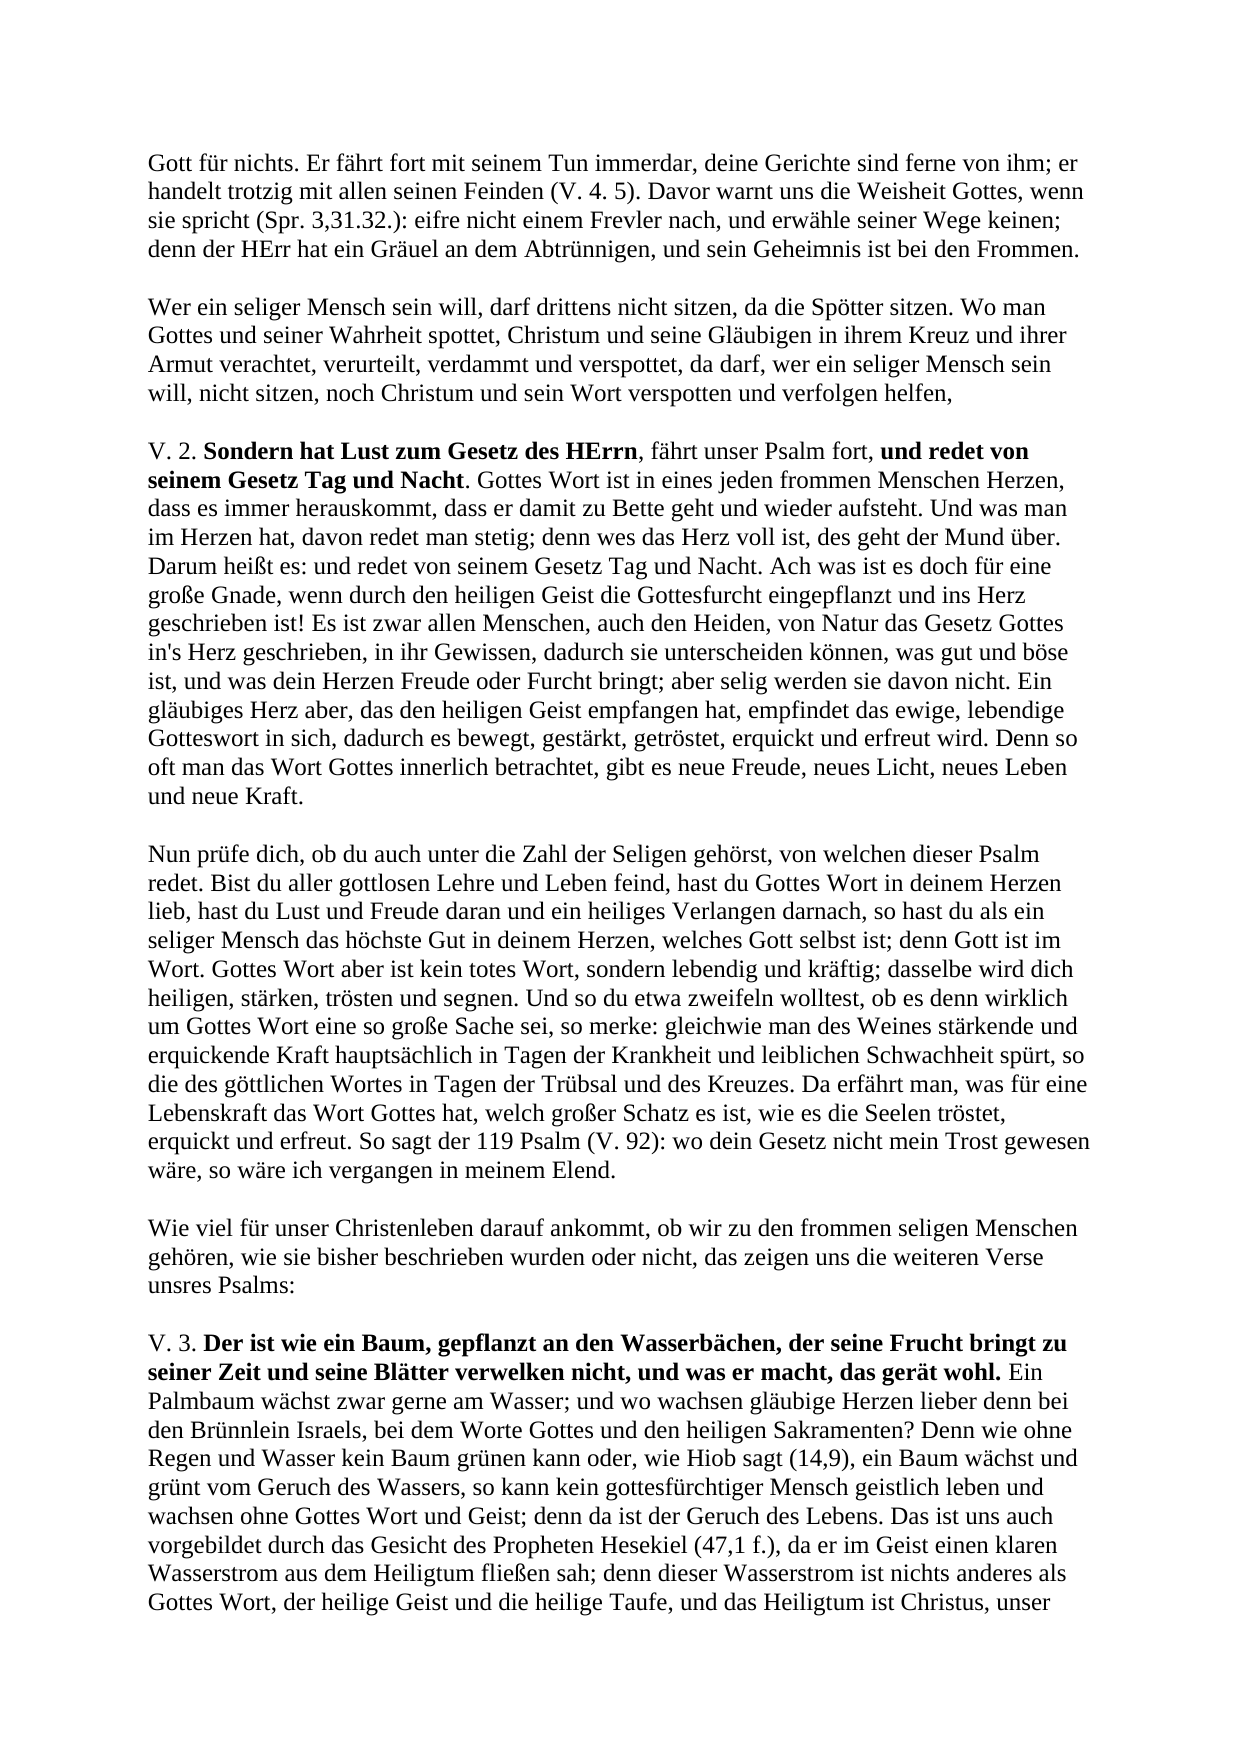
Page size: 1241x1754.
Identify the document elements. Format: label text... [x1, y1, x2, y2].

text Nun prüfe dich, ob du auch unter die Zahl der Seligen gehörst, von welchen dieser Psalm redet. Bist du aller gottlosen Lehre und Leben feind, hast du Gottes Wort in deinem Herzen lieb, hast du Lust und Freude daran und ein heiliges Verlangen darnach, so hast du als ein seliger Mensch das höchste Gut in deinem Herzen, welches Gott selbst ist; denn Gott ist im Wort. Gottes Wort aber ist kein totes Wort, sondern lebendig und kräftig; dasselbe wird dich heiligen, stärken, trösten und segnen. Und so du etwa zweifeln wolltest, ob es denn wirklich um Gottes Wort eine so große Sache sei, so merke: gleichwie man des Weines stärkende und erquickende Kraft hauptsächlich in Tagen der Krankheit und leiblichen Schwachheit spürt, so die des göttlichen Wortes in Tagen der Trübsal und des Kreuzes. Da erfährt man, was für eine Lebenskraft das Wort Gottes hat, welch großer Schatz es ist, wie es die Seelen tröstet, erquickt und erfreut. So sagt der 119 Psalm (V. 92): wo dein Gesetz nicht mein Trost gewesen wäre, so wäre ich vergangen in meinem Elend. [148, 839, 1093, 1184]
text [148, 1328, 1093, 1616]
text Wer ein seliger Mensch sein will, darf drittens nicht sitzen, da die Spötter sitzen. Wo man Gottes und seiner Wahrheit spottet, Christum und seine Gläubigen in ihrem Kreuz und ihrer Armut verachtet, verurteilt, verdammt und verspottet, da darf, wer ein seliger Mensch sein will, nicht sitzen, noch Christum und sein Wort verspotten und verfolgen helfen, [148, 292, 1093, 407]
text Wie viel für unser Christenleben darauf ankommt, ob wir zu den frommen seligen Menschen gehören, wie sie bisher beschrieben wurden oder nicht, das zeigen uns die weiteren Verse unsres Psalms: [148, 1213, 1093, 1299]
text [148, 148, 1093, 263]
text V. 2. Sondern hat Lust zum Gesetz des HErrn, fährt unser Psalm fort, und redet von seinem Gesetz Tag und Nacht. Gottes Wort ist in eines jeden frommen Menschen Herzen, dass es immer herauskommt, dass er damit zu Bette geht und wieder aufsteht. Und was man im Herzen hat, davon redet man stetig; denn wes das Herz voll ist, des geht der Mund über. Darum heißt es: und redet von seinem Gesetz Tag und Nacht. Ach was ist es doch für eine große Gnade, wenn durch den heiligen Geist die Gottesfurcht eingepflanzt und ins Herz geschrieben ist! Es ist zwar allen Menschen, auch den Heiden, von Natur das Gesetz Gottes in's Herz geschrieben, in ihr Gewissen, dadurch sie unterscheiden können, was gut und böse ist, und was dein Herzen Freude oder Furcht bringt; aber selig werden sie davon nicht. Ein gläubiges Herz aber, das den heiligen Geist empfangen hat, empfindet das ewige, lebendige Gotteswort in sich, dadurch es bewegt, gestärkt, getröstet, erquickt und erfreut wird. Denn so oft man das Wort Gottes innerlich betrachtet, gibt es neue Freude, neues Licht, neues Leben und neue Kraft. [148, 436, 1093, 810]
